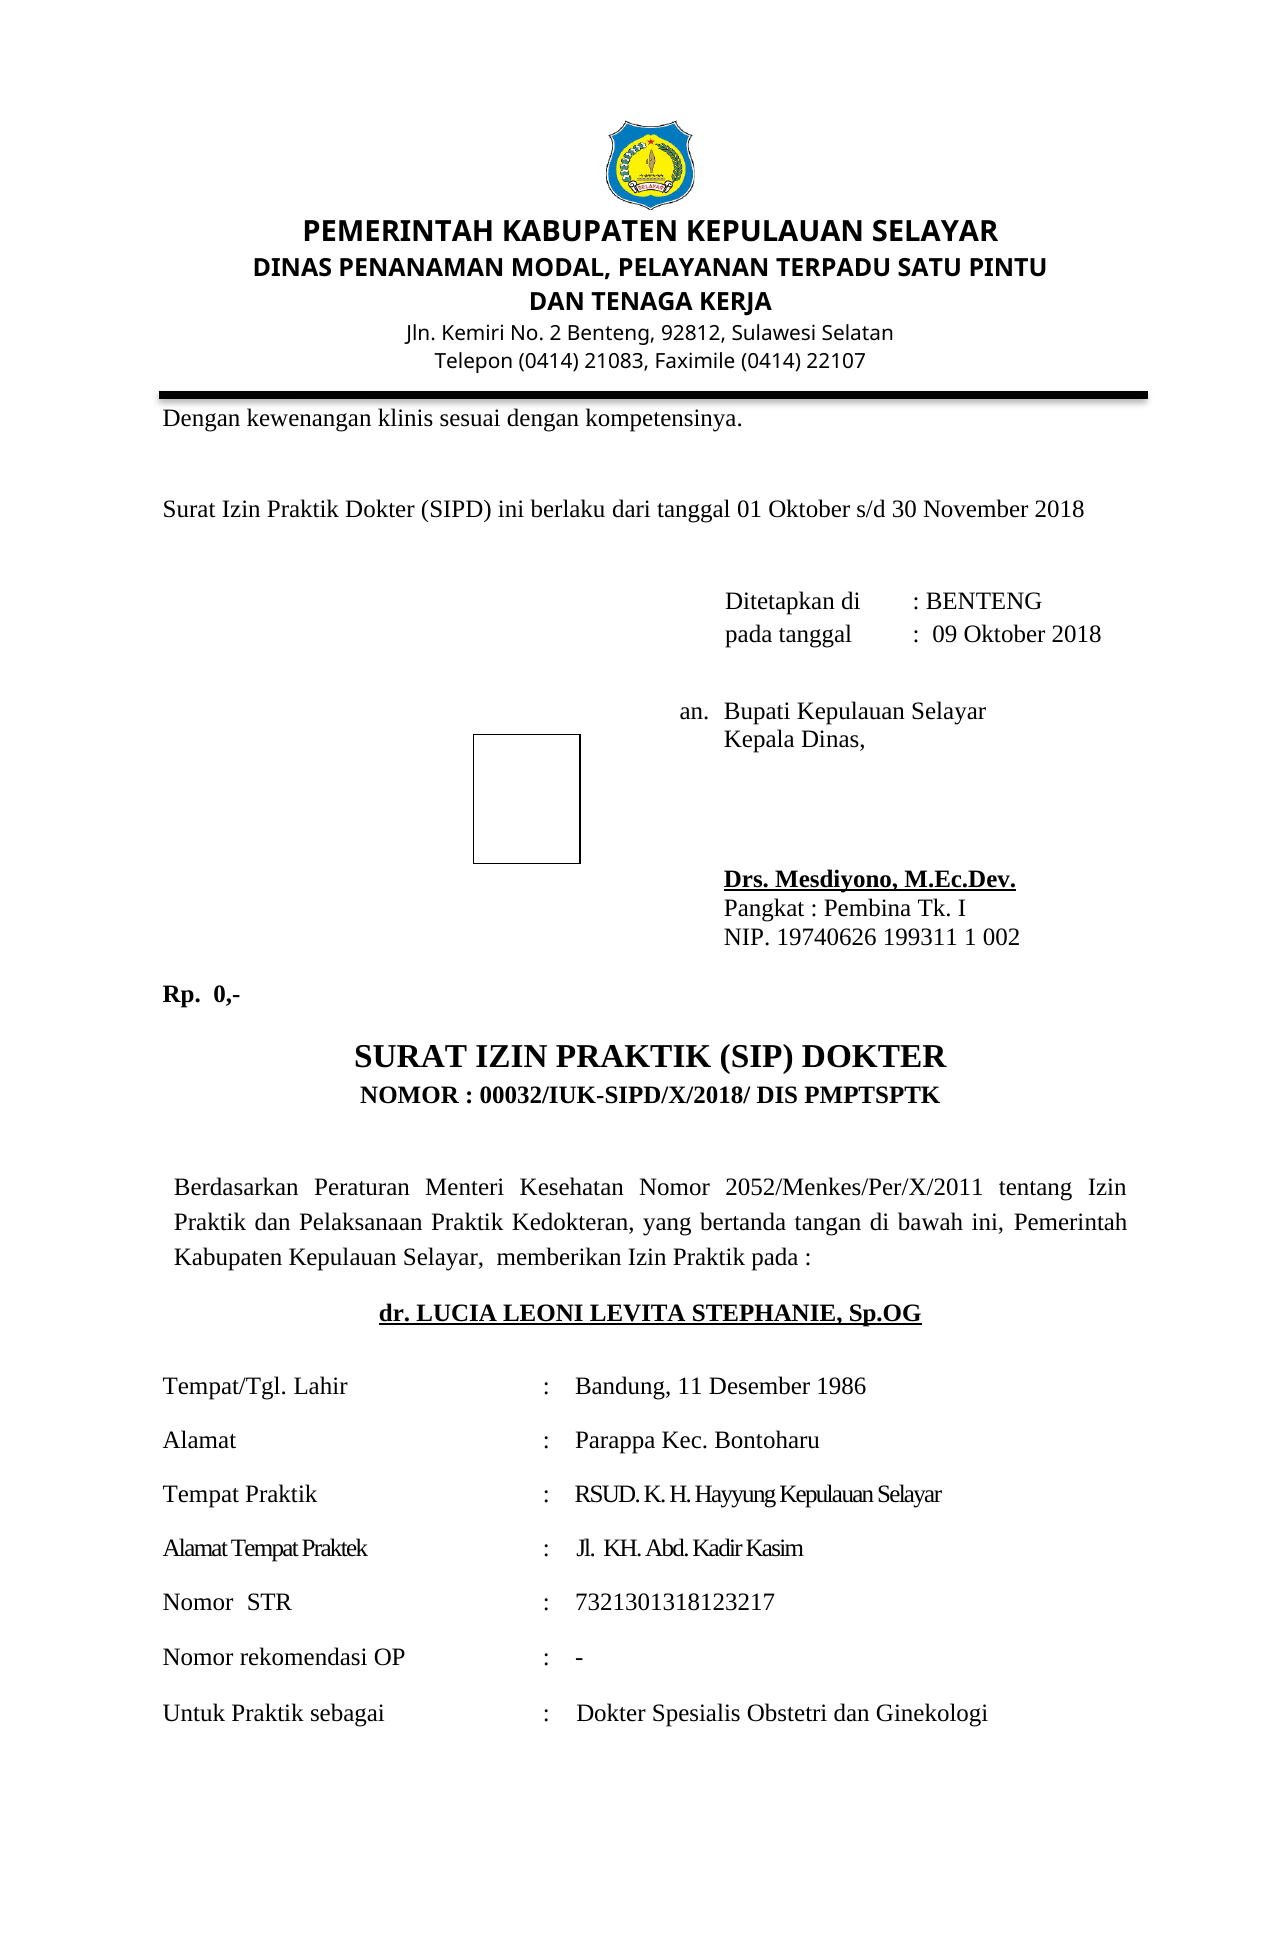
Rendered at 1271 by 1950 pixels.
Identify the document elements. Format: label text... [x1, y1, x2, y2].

text Surat Izin Praktik Dokter (SIPD) ini berlaku dari tanggal 01 Oktober s/d 30 November 2018 [162, 494, 1094, 523]
text Tempat Praktik : RSUD. K. H. Hayyung Kepulauan Selayar [162, 1479, 1138, 1508]
text Alamat : Parappa Kec. Bontoharu [162, 1425, 1138, 1454]
text Berdasarkan Peraturan Menteri Kesehatan Nomor 2052/Menkes/Per/X/2011 tentang Izin Praktik dan Pelaksanaan Praktik Kedokteran, yang bertanda tangan di bawah ini, Pemerintah Kabupaten Kepulauan Selayar, memberikan Izin Praktik pada : [174, 1172, 1127, 1271]
text NIP. 19740626 199311 1 002 [162, 922, 1138, 950]
text Nomor rekomendasi OP : - [162, 1642, 1073, 1671]
text Alamat Tempat Praktek : Jl. KH. Abd. Kadir Kasim [162, 1533, 1138, 1562]
text Kepala Dinas, [162, 724, 1138, 753]
text Tempat/Tgl. Lahir : Bandung, 11 Desember 1986 [162, 1371, 1138, 1400]
text Ditetapkan di : BENTENG [725, 586, 1138, 614]
text Pangkat : Pembina Tk. I [162, 893, 1138, 922]
text Rp. 0,- [162, 979, 1138, 1008]
text Drs. Mesdiyono, M.Ec.Dev. [162, 864, 1138, 893]
text pada tanggal : 09 Oktober 2018 [725, 619, 1138, 647]
text Untuk Praktik sebagai : Dokter Spesialis Obstetri dan Ginekologi [162, 1698, 1094, 1727]
text SURAT IZIN PRAKTIK (SIP) DOKTER [257, 1037, 1043, 1075]
text dr. LUCIA LEONI LEVITA STEPHANIE, Sp.OG [162, 1298, 1138, 1327]
text NOMOR : 00032/IUK-SIPD/X/2018/ DIS PMPTSPTK [257, 1081, 1043, 1109]
text Dengan kewenangan klinis sesuai dengan kompetensinya. [162, 403, 1094, 432]
text Nomor STR : 7321301318123217 [162, 1587, 1073, 1615]
text an. Bupati Kepulauan Selayar [162, 696, 1138, 724]
picture [606, 120, 695, 210]
